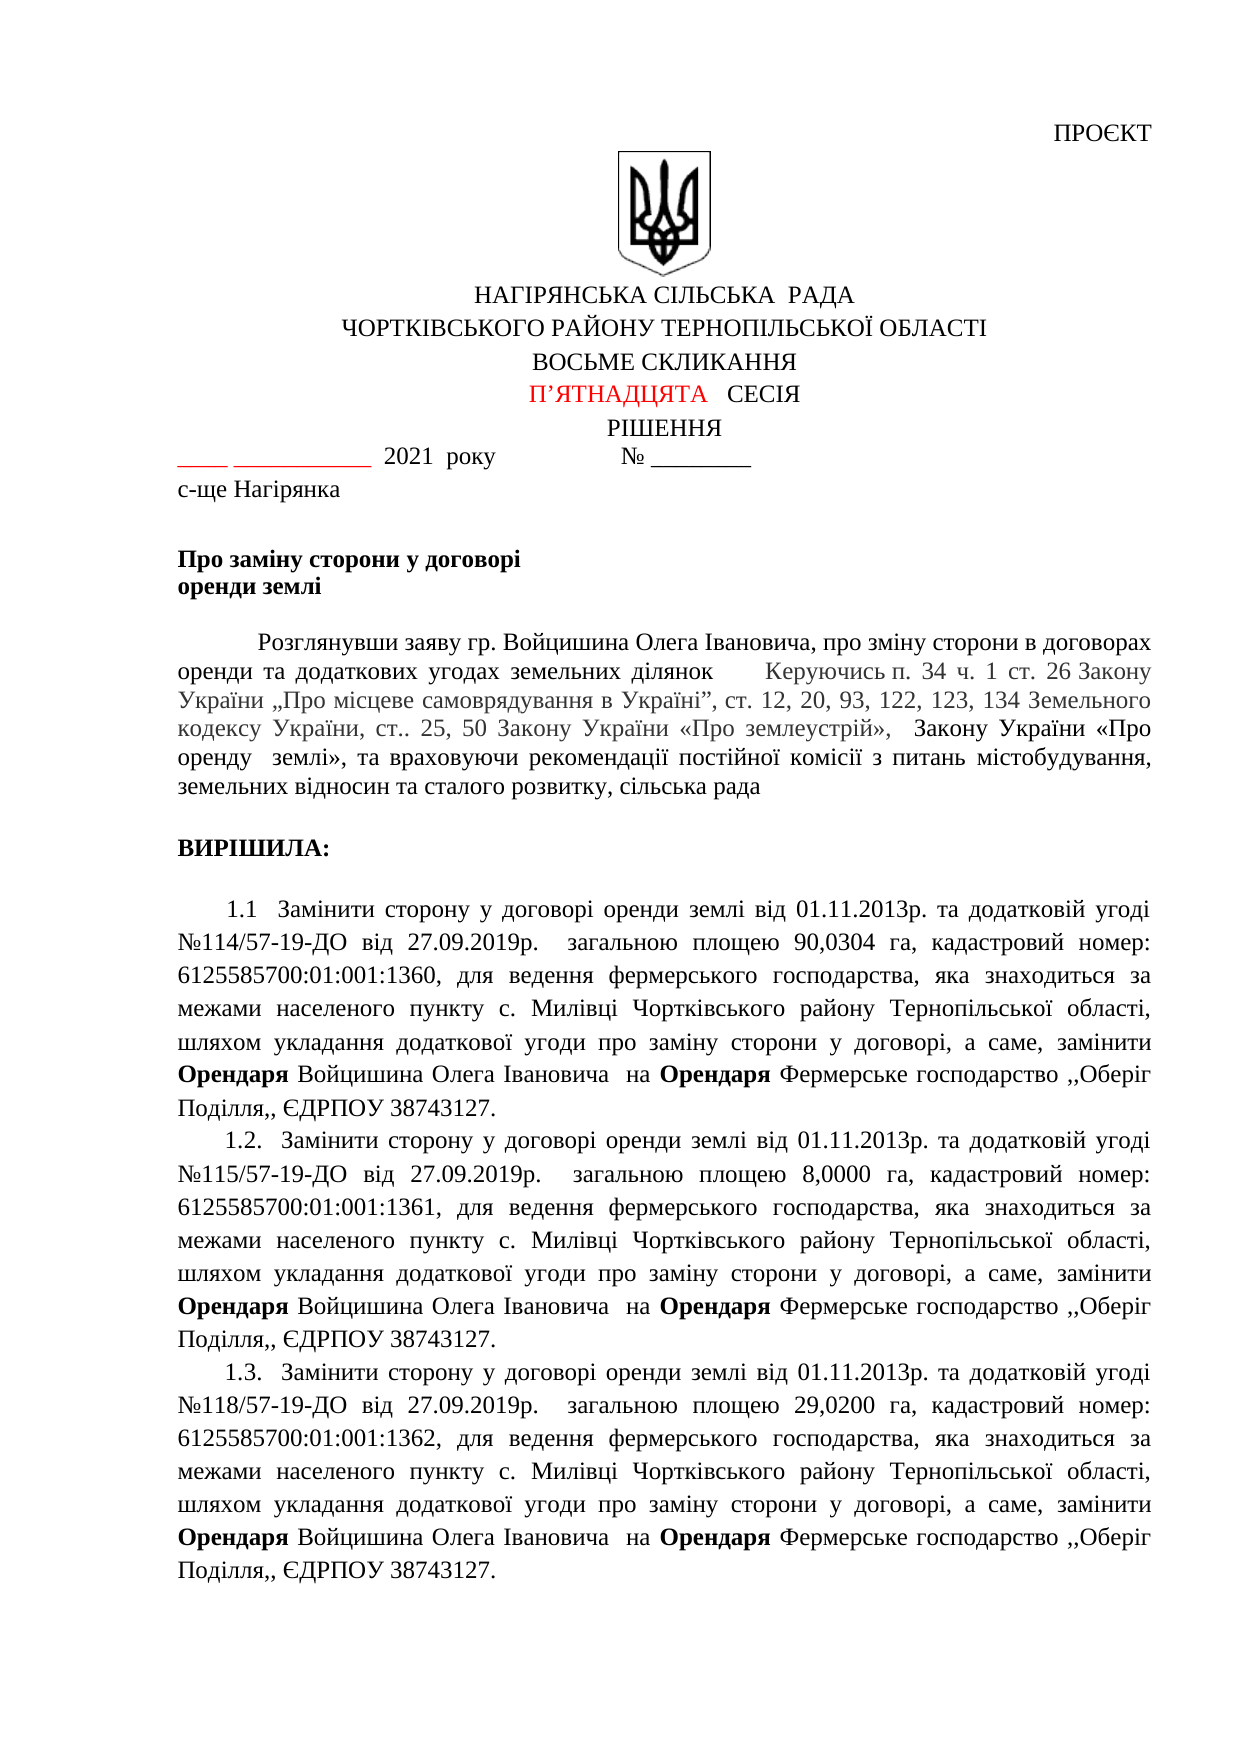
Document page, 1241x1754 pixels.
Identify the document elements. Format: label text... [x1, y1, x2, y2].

text 1.2. Замінити сторону у договорі оренди землі від 01.11.2013р. та додатковій угоді №115/57-19-ДО від 27.09.2019р. загальною площею , кадастровий номер: 6125585700:01:001:1361, для ведення фермерського господарства, яка знаходиться за межами населеного пункту с. Милівці Чортківського району Тернопільської області, шляхом укладання додаткової угоди про заміну сторони у договорі, а саме, замінити Орендаря Войцишина Олега Івановича на Орендаря Фермерське господарство ,,Оберіг Поділля,, ЄДРПОУ 38743127. [177, 1126, 1152, 1352]
text ПРОЄКТ [177, 118, 1152, 147]
text НАГІРЯНСЬКА СІЛЬСЬКА РАДА [177, 281, 1152, 309]
text П’ЯТНАДЦЯТА СЕСІЯ [177, 379, 1152, 408]
text Розглянувши заяву гр. Войцишина Олега Івановича, про зміну сторони в договорах оренди та додаткових угодах земельних ділянок Керуючись п. 34 ч. 1 ст. 26 Закону України „Про місцеве самоврядування в Україні”, ст. 12, 20, 93, 122, 123, 134 Земельного кодексу України, ст.. 25, 50 Закону України «Про землеустрій», Закону України «Про оренду землі», та враховуючи рекомендації постійної комісії з питань містобудування, земельних відносин та сталого розвитку, сільська рада [177, 627, 1152, 800]
text ВИРІШИЛА: [177, 833, 1152, 861]
text с-ще Нагірянка [177, 474, 1152, 503]
text 1.1 Замінити сторону у договорі оренди землі від 01.11.2013р. та додатковій угоді №114/57-19-ДО від 27.09.2019р. загальною площею , кадастровий номер: 6125585700:01:001:1360, для ведення фермерського господарства, яка знаходиться за межами населеного пункту с. Милівці Чортківського району Тернопільської області, шляхом укладання додаткової угоди про заміну сторони у договорі, а саме, замінити Орендаря Войцишина Олега Івановича на Орендаря Фермерське господарство ,,Оберіг Поділля,, ЄДРПОУ 38743127. [177, 894, 1152, 1121]
picture [618, 151, 711, 277]
text РІШЕННЯ [177, 413, 1152, 441]
text ЧОРТКІВСЬКОГО РАЙОНУ ТЕРНОПІЛЬСЬКОЇ ОБЛАСТІ [177, 313, 1152, 342]
text 1.3. Замінити сторону у договорі оренди землі від 01.11.2013р. та додатковій угоді №118/57-19-ДО від 27.09.2019р. загальною площею , кадастровий номер: 6125585700:01:001:1362, для ведення фермерського господарства, яка знаходиться за межами населеного пункту с. Милівці Чортківського району Тернопільської області, шляхом укладання додаткової угоди про заміну сторони у договорі, а саме, замінити Орендаря Войцишина Олега Івановича на Орендаря Фермерське господарство ,,Оберіг Поділля,, ЄДРПОУ 38743127. [177, 1357, 1152, 1584]
text ____ ___________ 2021 року № ________ [177, 441, 1152, 470]
text ВОСЬМЕ СКЛИКАННЯ [177, 347, 1152, 375]
text Про заміну сторони у договорі [177, 546, 1152, 573]
text оренди землі [177, 573, 1152, 600]
